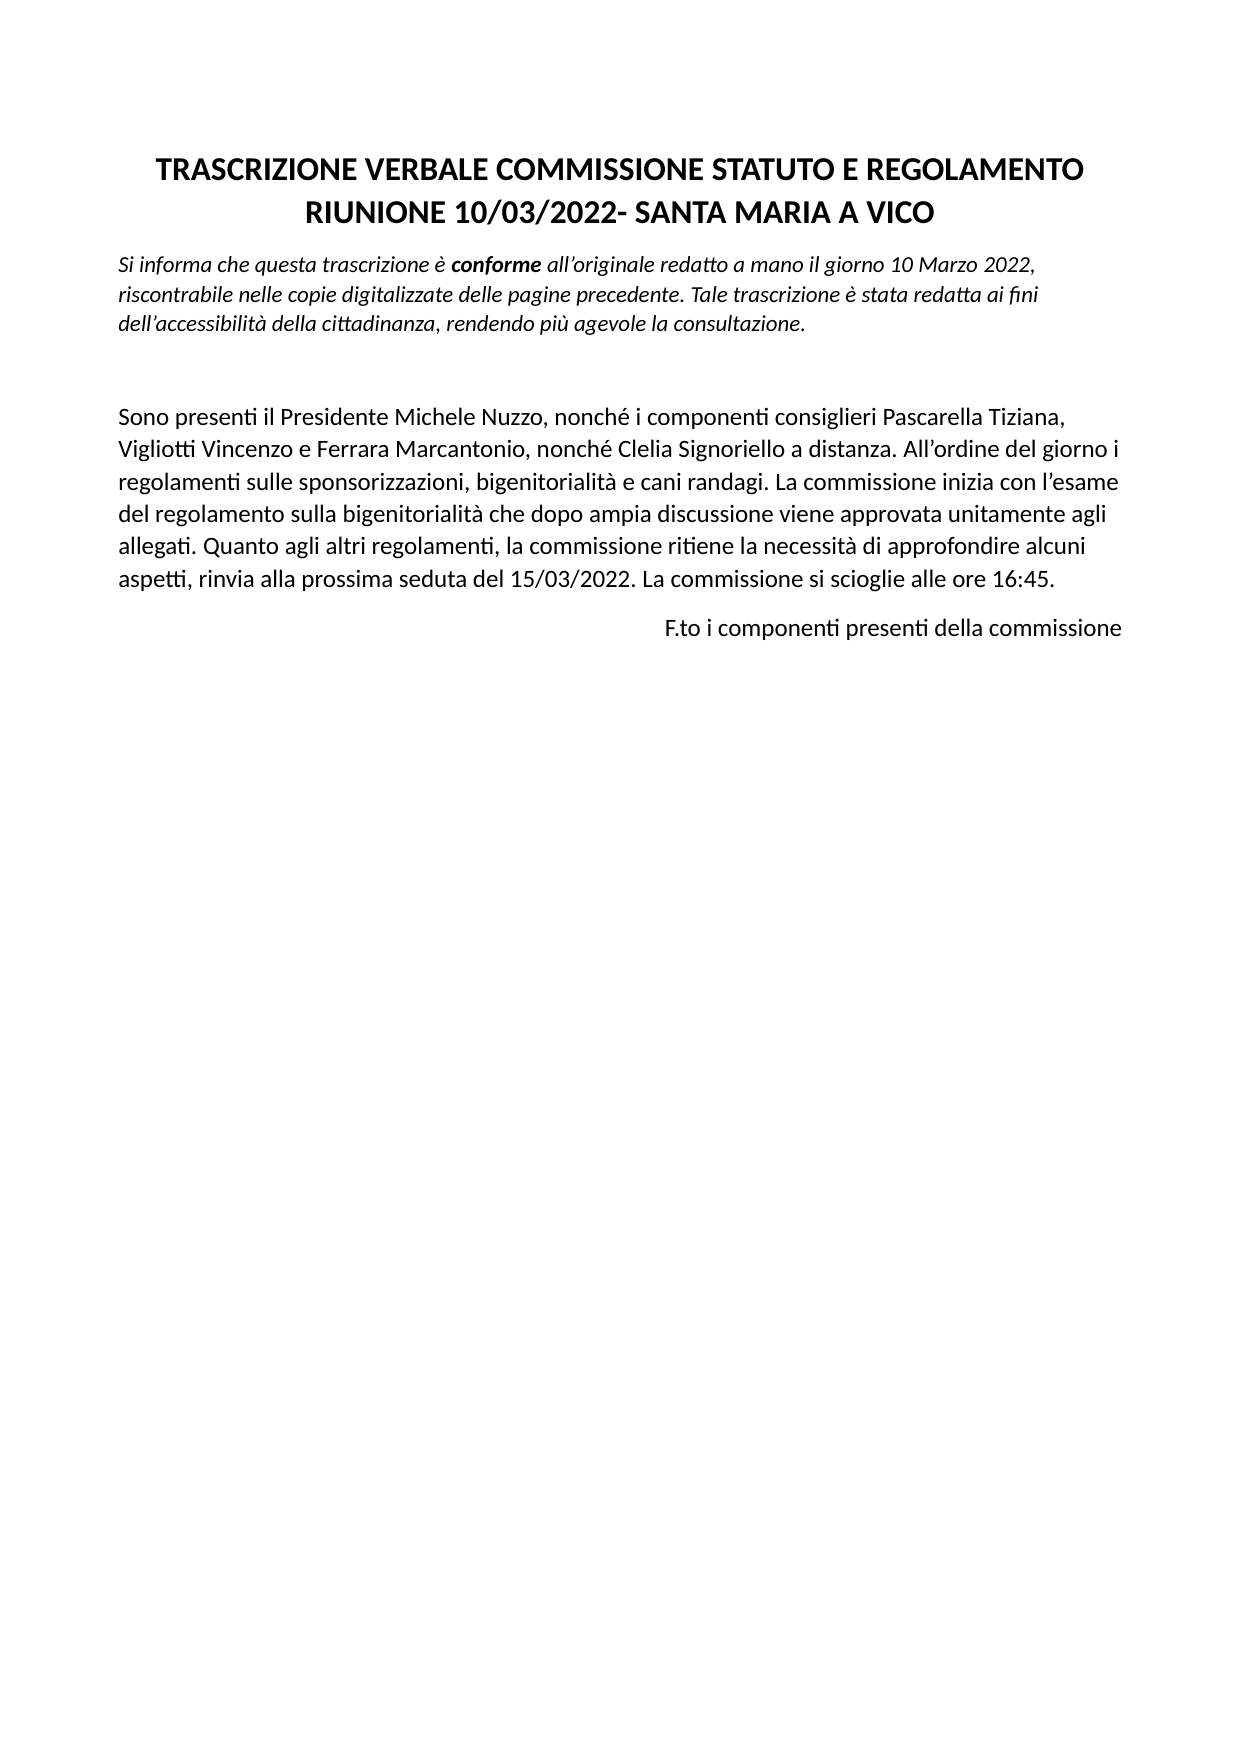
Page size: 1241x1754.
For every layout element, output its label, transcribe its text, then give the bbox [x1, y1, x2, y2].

text Si informa che questa trascrizione è conforme all’originale redatto a mano il giorno 10 Marzo 2022, riscontrabile nelle copie digitalizzate delle pagine precedente. Tale trascrizione è stata redatta ai fini dell’accessibilità della cittadinanza, rendendo più agevole la consultazione. [118, 251, 1122, 337]
text Sono presenti il Presidente Michele Nuzzo, nonché i componenti consiglieri Pascarella Tiziana, Vigliotti Vincenzo e Ferrara Marcantonio, nonché Clelia Signoriello a distanza. All’ordine del giorno i regolamenti sulle sponsorizzazioni, bigenitorialità e cani randagi. La commissione inizia con l’esame del regolamento sulla bigenitorialità che dopo ampia discussione viene approvata unitamente agli allegati. Quanto agli altri regolamenti, la commissione ritiene la necessità di approfondire alcuni aspetti, rinvia alla prossima seduta del 15/03/2022. La commissione si scioglie alle ore 16:45. [118, 401, 1122, 593]
text TRASCRIZIONE VERBALE COMMISSIONE STATUTO E REGOLAMENTO RIUNIONE 10/03/2022- SANTA MARIA A VICO [118, 148, 1122, 231]
text F.to i componenti presenti della commissione [118, 612, 1122, 642]
